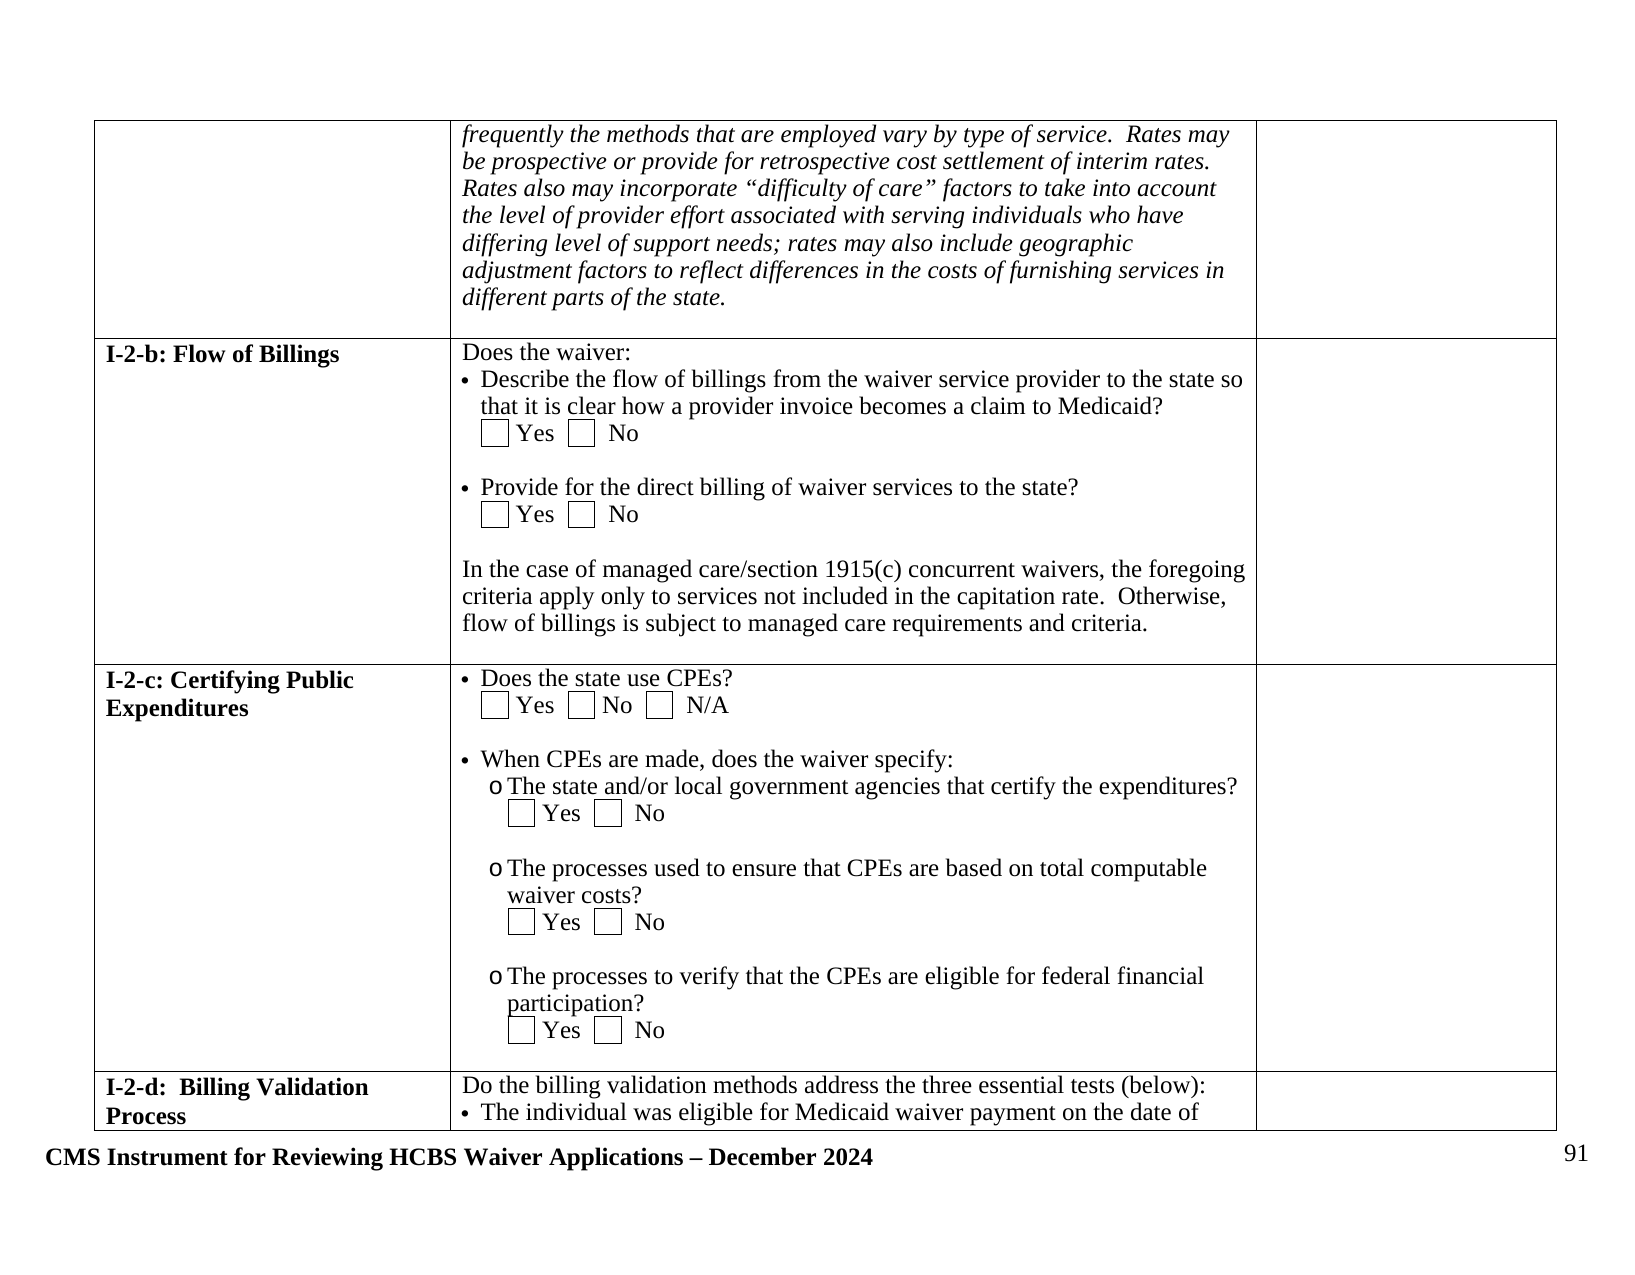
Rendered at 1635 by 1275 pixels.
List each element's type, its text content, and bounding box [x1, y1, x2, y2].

table_cell [1257, 1072, 1556, 1129]
table_cell [1257, 665, 1556, 1071]
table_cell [451, 1072, 1256, 1129]
table_cell [1257, 121, 1556, 338]
table_cell Does the waiver: Describe the flow of billings from the waiver service provider to the state so that it is clear how a provider invoice becomes a claim to Medicaid? Yes No Provide for the direct billing of waiver services to the state? Yes No In the case of managed care/section 1915(c) concurrent waivers, the foregoing criteria apply only to services not included in the capitation rate. Otherwise, flow of billings is subject to managed care requirements and criteria. [451, 339, 1256, 664]
table_cell I-2-c: Certifying Public Expenditures [95, 665, 450, 1071]
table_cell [95, 1072, 450, 1129]
table_cell [1257, 339, 1556, 664]
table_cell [95, 121, 450, 338]
table_cell Does the state use CPEs? Yes No N/A When CPEs are made, does the waiver specify: The state and/or local government agencies that certify the expenditures? Yes No The processes used to ensure that CPEs are based on total computable waiver costs? Yes No The processes to verify that the CPEs are eligible for federal financial participation? Yes No [451, 665, 1256, 1071]
table_cell I-2-b: Flow of Billings [95, 339, 450, 664]
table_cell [451, 121, 1256, 338]
